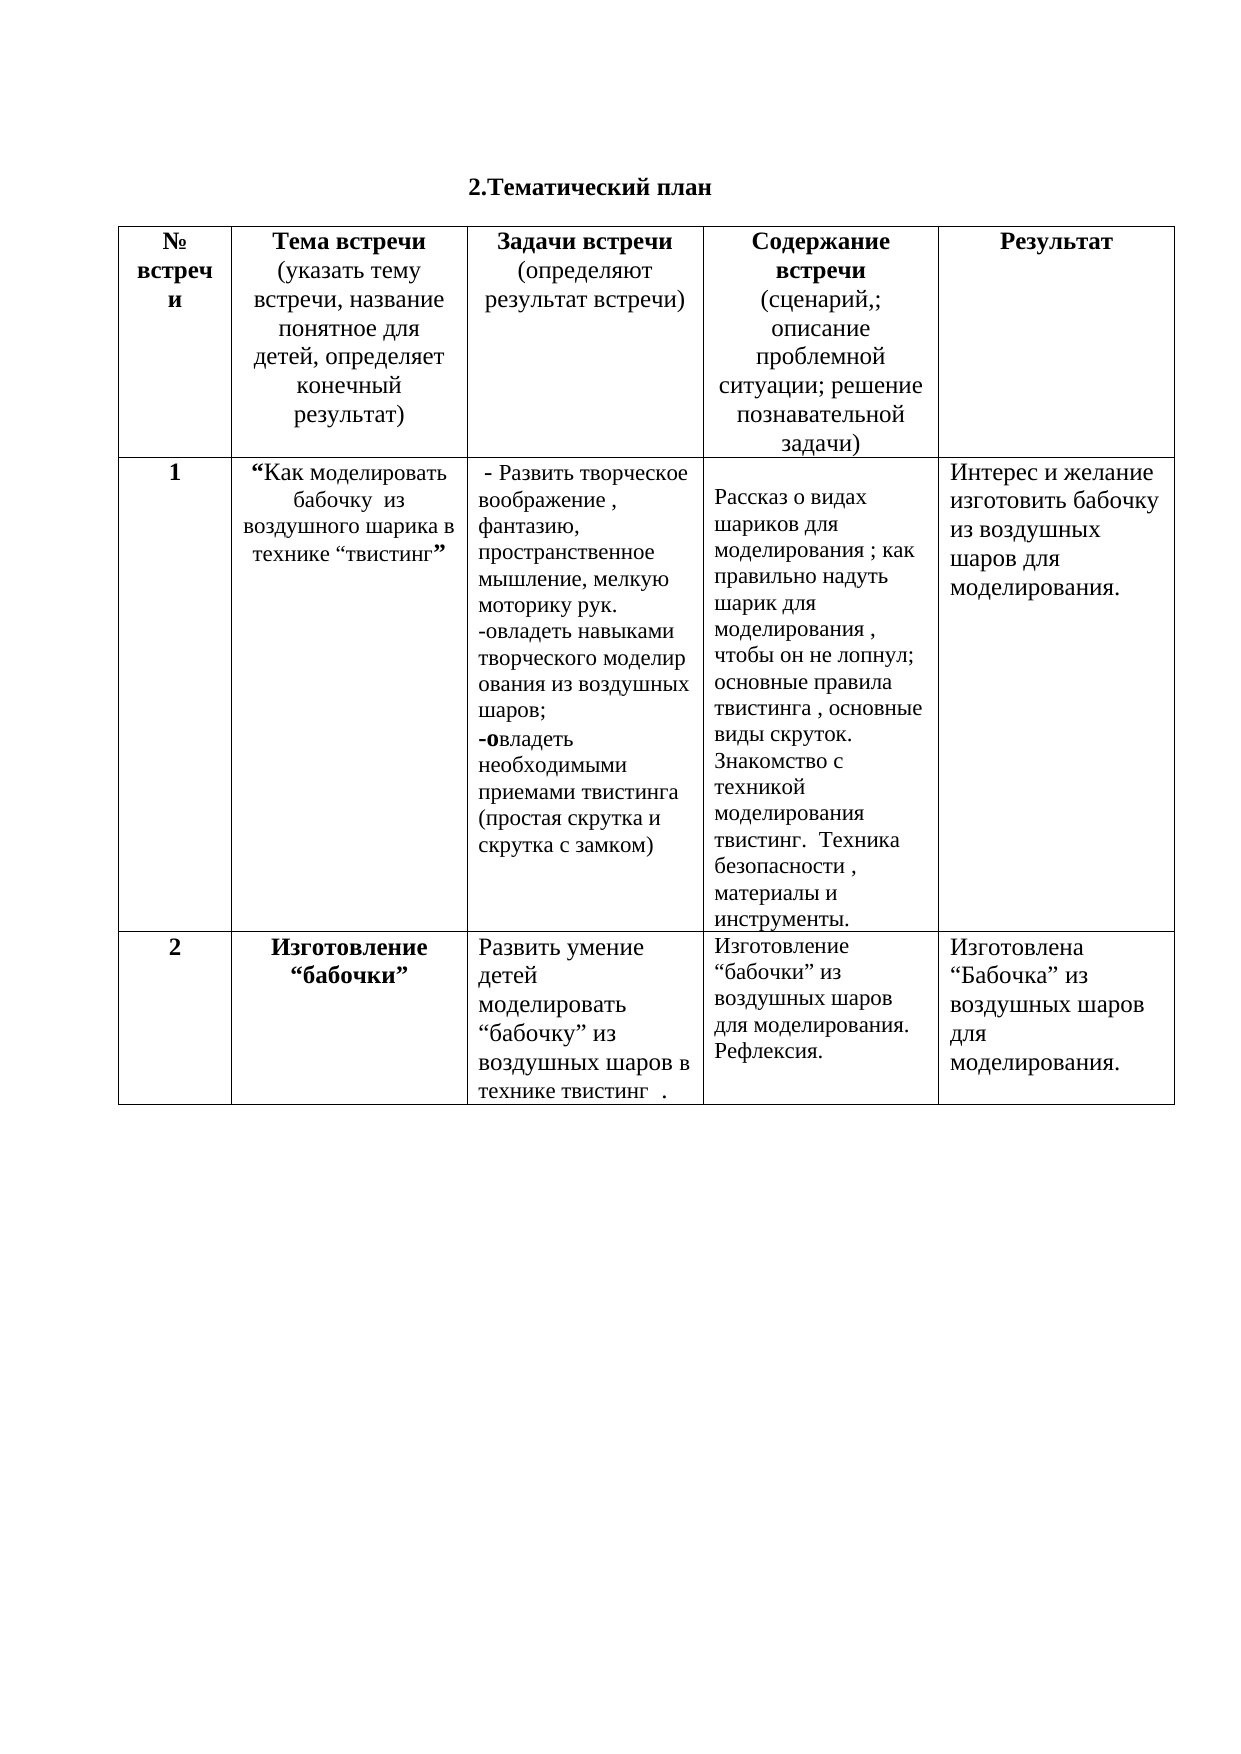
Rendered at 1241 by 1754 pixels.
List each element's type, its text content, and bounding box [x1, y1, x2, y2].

table_cell Изготовлена “Бабочка” из воздушных шаров для моделирования. [939, 932, 1174, 1104]
table_cell 1 [119, 458, 231, 931]
text 2.Тематический план [118, 172, 1144, 201]
table_cell Интерес и желание изготовить бабочку из воздушных шаров для моделирования. [939, 458, 1174, 931]
table_cell Рассказ о видах шариков для моделирования ; как правильно надуть шарик для моделирования , чтобы он не лопнул; основные правила твистинга , основные виды скруток. Знакомство с техникой моделирования твистинг. Техника безопасности , материалы и инструменты. [704, 458, 938, 931]
table_cell 2 [119, 932, 231, 1104]
table_cell - Развить творческое воображение , фантазию, пространственное мышление, мелкую моторику рук. -овладеть навыками творческого моделирования из воздушных шаров; -овладеть необходимыми приемами твистинга (простая скрутка и скрутка с замком) [468, 458, 703, 931]
table_cell Изготовление “бабочки” [232, 932, 467, 1104]
table_cell Изготовление “бабочки” из воздушных шаров для моделирования. Рефлексия. [704, 932, 938, 1104]
table_cell “Как моделировать бабочку из воздушного шарика в технике “твистинг” [232, 458, 467, 931]
table_header Тема встречи (указать тему встречи, название понятное для детей, определяет конечный результат) [232, 227, 467, 456]
table_header № встречи [119, 227, 231, 456]
table_header Содержание встречи (сценарий,; описание проблемной ситуации; решение познавательной задачи) [704, 227, 938, 456]
table_cell Развить умение детей моделировать “бабочку” из воздушных шаров в технике твистинг . [468, 932, 703, 1104]
table_header Результат [939, 227, 1174, 456]
table_header Задачи встречи (определяют результат встречи) [468, 227, 703, 456]
